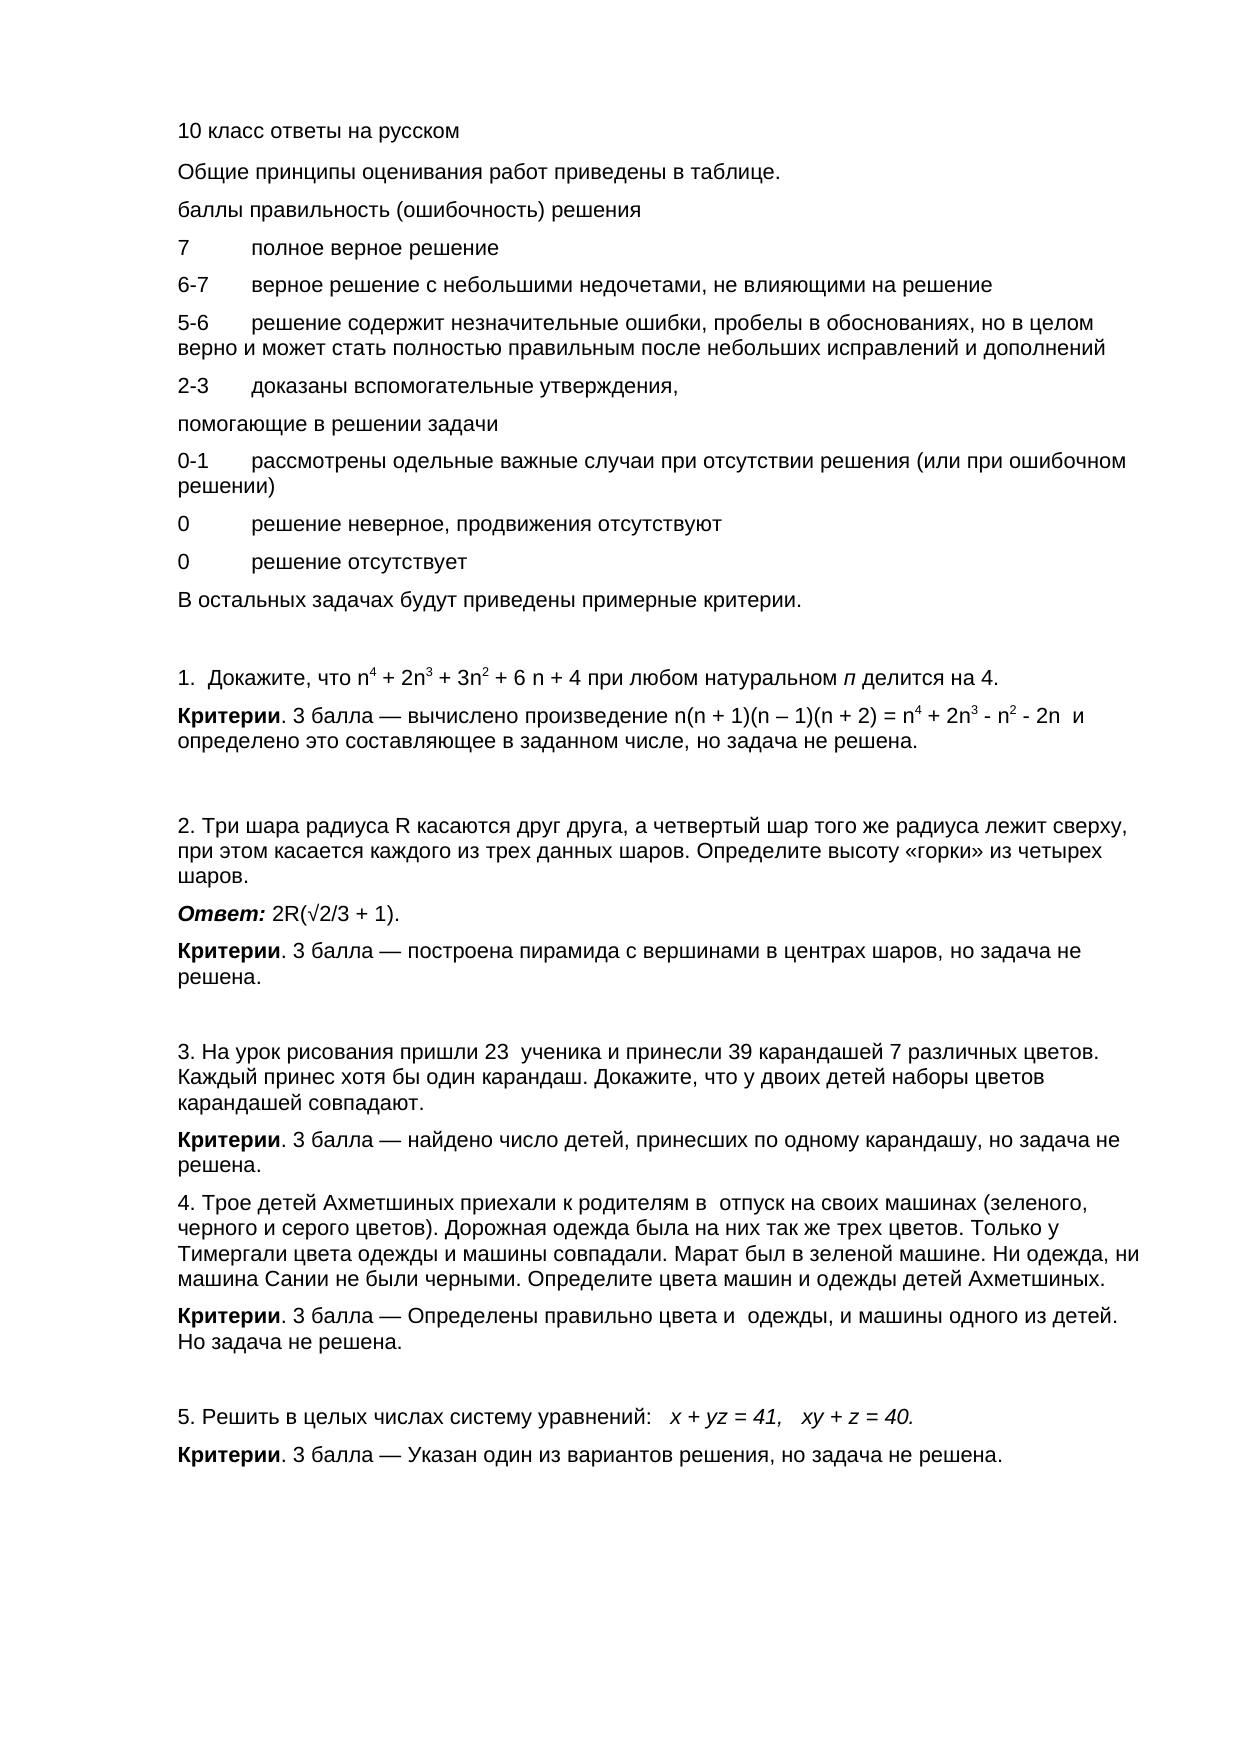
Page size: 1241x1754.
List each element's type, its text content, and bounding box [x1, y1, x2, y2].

text Критерии. 3 балла — найдено число детей, принесших по одному карандашу, но задача не решена. [177, 1127, 1152, 1177]
text помогающие в решении задачи [177, 410, 1152, 436]
text 3. На урок рисования пришли 23 ученика и принесли 39 карандашей 7 различных цветов. Каждый принес хотя бы один карандаш. Докажите, что у двоих детей наборы цветов карандашей совпадают. [177, 1039, 1152, 1114]
text 2. Три шара радиуса R касаются друг друга, а четвертый шар того же радиуса лежит сверху, при этом касается каждого из трех данных шаров. Определите высоту «горки» из четырех шаров. [177, 812, 1152, 888]
text 5. Решить в целых числах систему уравнений: х + уz = 41, ху + z = 40. [177, 1404, 1152, 1429]
text Критерии. 3 балла — Указан один из вариантов решения, но задача не решена. [177, 1442, 1152, 1467]
text Ответ: 2R(√2/3 + 1). [177, 901, 1152, 926]
text 0 решение отсутствует [177, 549, 1152, 574]
text баллы правильность (ошибочность) решения [177, 197, 1152, 222]
text 6-7 верное решение с небольшими недочетами, не влияющими на решение [177, 272, 1152, 297]
text 5-6 решение содержит незначительные ошибки, пробелы в обоснованиях, но в целом верно и может стать полностью правильным после небольших исправлений и дополнений [177, 310, 1152, 360]
text 1. Докажите, что n4 + 2n3 + 3n2 + 6 n + 4 при любом натуральном п делится на 4. [177, 665, 1152, 690]
text 0-1 рассмотрены одельные важные случаи при отсутствии решения (или при ошибочном решении) [177, 448, 1152, 498]
text 4. Трое детей Ахметшиных приехали к родителям в отпуск на своих машинах (зеленого, черного и серого цветов). Дорожная одежда была на них так же трех цветов. Только у Тимергали цвета одежды и машины совпадали. Марат был в зеленой машине. Ни одежда, ни машина Сании не были черными. Определите цвета машин и одежды детей Ахметшиных. [177, 1190, 1152, 1291]
text 7 полное верное решение [177, 234, 1152, 259]
text 2-3 доказаны вспомогательные утверждения, [177, 373, 1152, 398]
text В остальных задачах будут приведены примерные критерии. [177, 586, 1152, 612]
text Критерии. 3 балла — построена пирамида с вершинами в центрах шаров, но задача не решена. [177, 938, 1152, 989]
text Общие принципы оценивания работ приведены в таблице. [177, 159, 1152, 184]
text 10 класс ответы на русском [177, 118, 1152, 143]
text 0 решение неверное, продвижения отсутствуют [177, 511, 1152, 536]
text Критерии. 3 балла — Определены правильно цвета и одежды, и машины одного из детей. Но задача не решена. [177, 1303, 1152, 1354]
text Критерии. 3 балла — вычислено произведение n(n + 1)(n – 1)(n + 2) = n4 + 2n3 - n2 - 2n и определено это составляющее в заданном числе, но задача не решена. [177, 703, 1152, 753]
